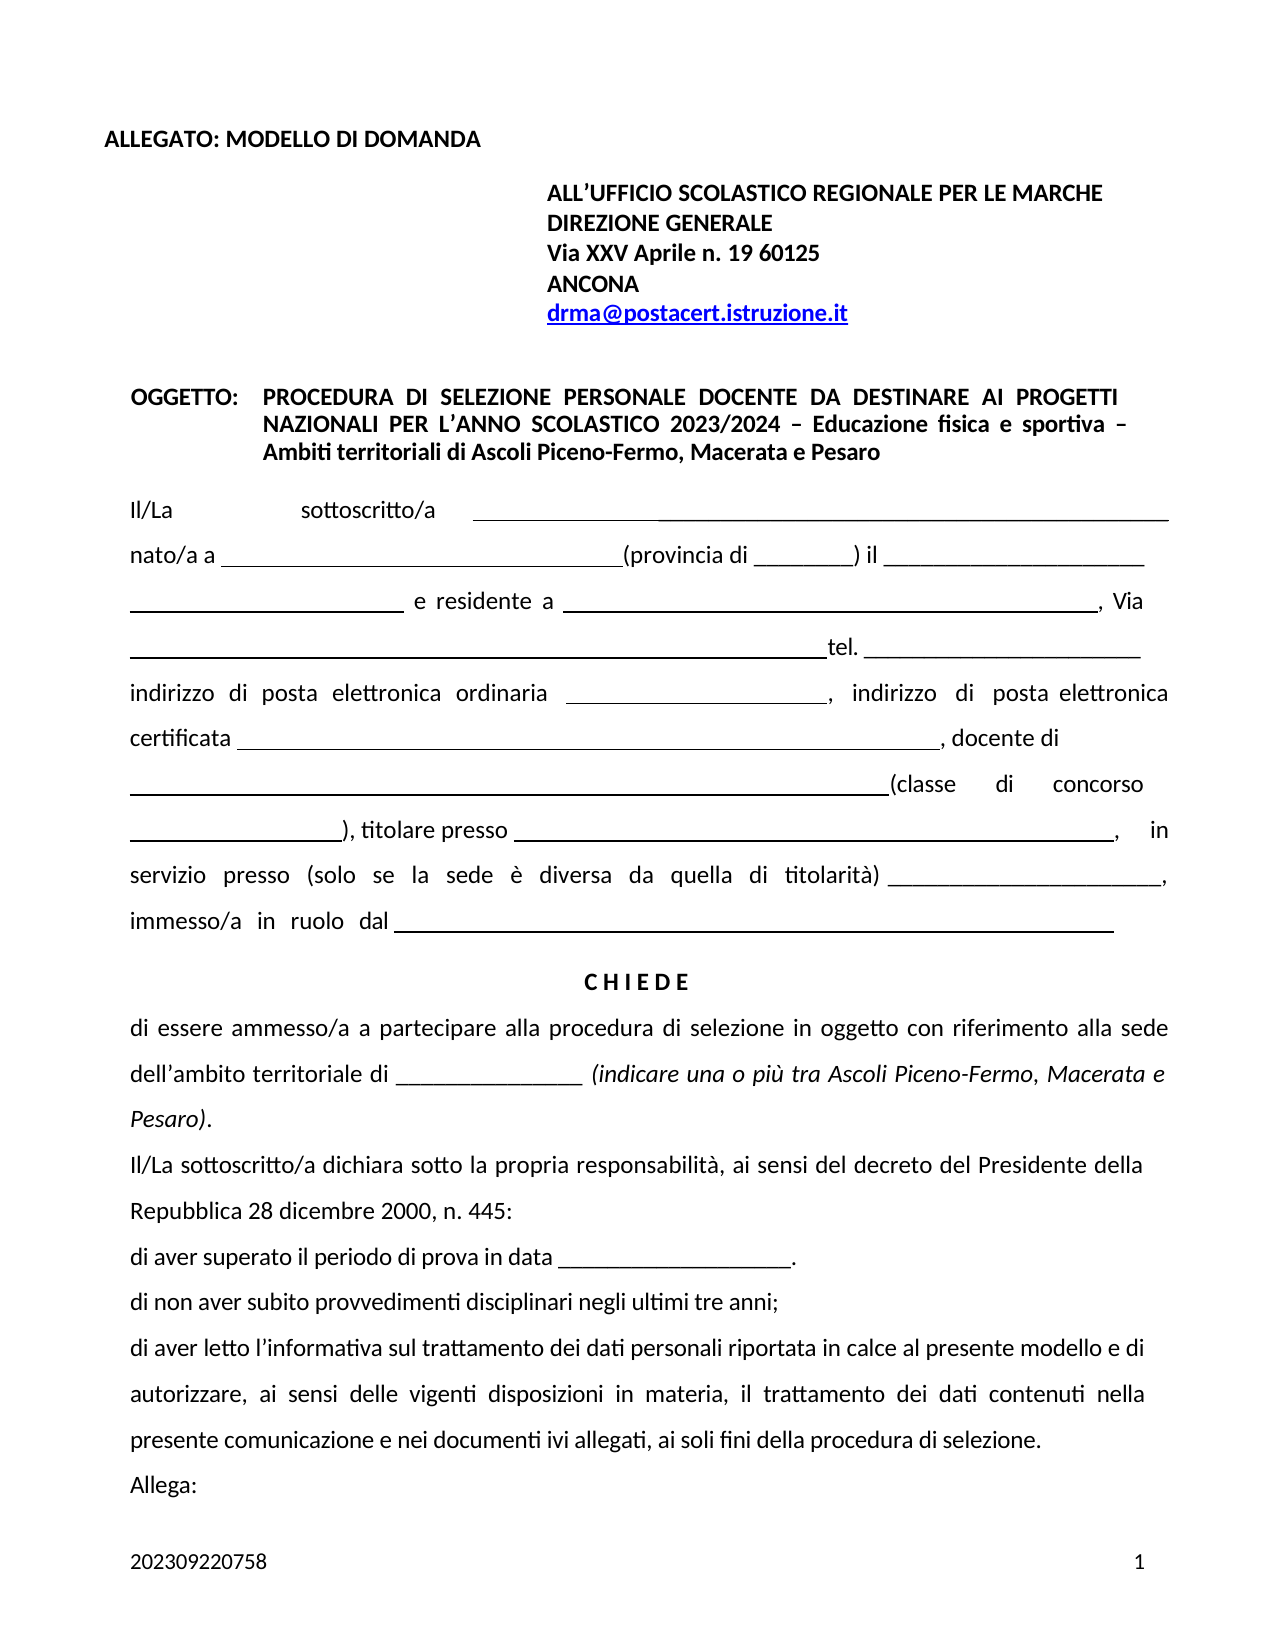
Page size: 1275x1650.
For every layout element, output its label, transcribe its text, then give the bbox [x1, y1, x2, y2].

table_cell drma@postacert.istruzione.it [512, 301, 1123, 328]
text di essere ammesso/a a partecipare alla procedura di selezione in oggetto con riferimento alla sede dell’ambito territoriale di _______________ (indicare una o più tra Ascoli Piceno-Fermo, Macerata e Pesaro). [130, 1012, 1169, 1134]
text (classe di concorso [129, 768, 1169, 799]
text Il/La sottoscritto/a _________________________________________ nato/a a (provincia di ________) il _____________________ [129, 494, 1169, 570]
table_header OGGETTO: [125, 385, 251, 466]
text indirizzo di posta elettronica ordinaria , indirizzo di posta elettronica certificata , docente di [129, 677, 1169, 753]
text tel. _______________________ [129, 631, 1169, 662]
text ALLEGATO: MODELLO DI DOMANDA [104, 123, 1156, 153]
text di aver superato il periodo di prova in data ___________________. [130, 1241, 1146, 1271]
text di non aver subito provvedimenti disciplinari negli ultimi tre anni; [130, 1287, 1146, 1317]
text ), titolare presso , in servizio presso (solo se la sede è diversa da quella di titolarità) ______________________, immesso/a in ruolo dal [129, 814, 1169, 936]
text Il/La sottoscritto/a dichiara sotto la propria responsabilità, ai sensi del decreto del Presidente della Repubblica 28 dicembre 2000, n. 445: [130, 1149, 1146, 1226]
text e residente a , Via [129, 585, 1169, 616]
table_header ALL’UFFICIO SCOLASTICO REGIONALE PER LE MARCHE DIREZIONE GENERALE Via XXV Aprile n. 19 60125 ANCONA [512, 181, 1123, 301]
subtitle C H I E D E [104, 966, 1169, 997]
table_header PROCEDURA DI SELEZIONE PERSONALE DOCENTE DA DESTINARE AI PROGETTI NAZIONALI PER L’ANNO SCOLASTICO 2023/2024 – Educazione fisica e sportiva – Ambiti territoriali di Ascoli Piceno-Fermo, Macerata e Pesaro [251, 385, 1128, 466]
text di aver letto l’informativa sul trattamento dei dati personali riportata in calce al presente modello e di autorizzare, ai sensi delle vigenti disposizioni in materia, il trattamento dei dati contenuti nella presente comunicazione e nei documenti ivi allegati, ai soli fini della procedura di selezione. [130, 1332, 1146, 1454]
text Allega: [130, 1469, 1146, 1500]
